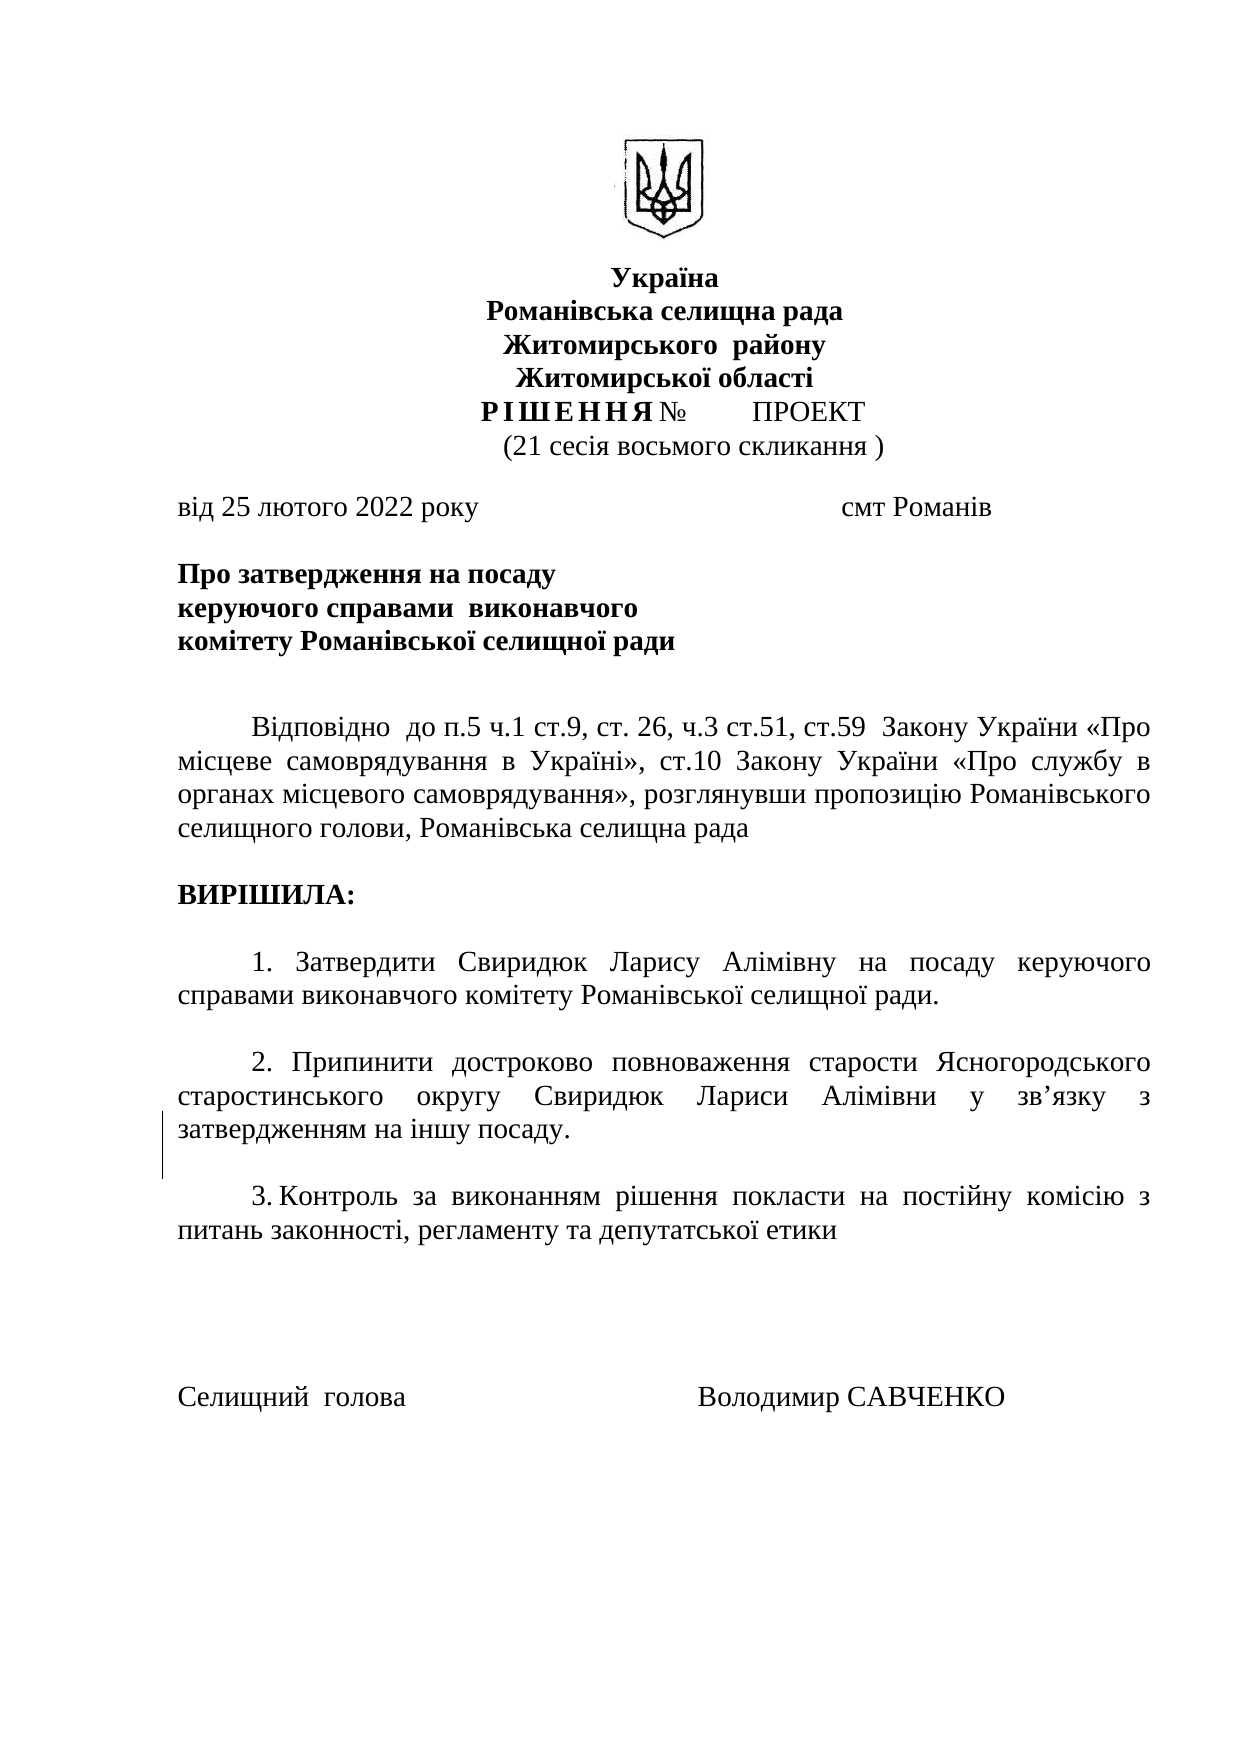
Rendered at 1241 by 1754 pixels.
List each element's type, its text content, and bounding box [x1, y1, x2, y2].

picture [614, 118, 713, 242]
text Житомирської області [177, 361, 1152, 394]
text Р І Ш Е Н Н Я № ПРОЕКТ [177, 394, 1152, 428]
text Селищний голова Володимир САВЧЕНКО [177, 1379, 1152, 1413]
text 3. Контроль за виконанням рішення покласти на постійну комісію з питань законності, регламенту та депутатської етики [177, 1178, 1152, 1246]
text керуючого справами виконавчого [177, 590, 1152, 623]
text Житомирського району [177, 327, 1152, 361]
text (21 сесія восьмого скликання ) [177, 428, 1152, 461]
text Романівська селищна рада [177, 293, 1152, 327]
text від 25 лютого 2022 року смт Романів [177, 489, 1152, 523]
text ВИРІШИЛА: [177, 877, 1152, 910]
text 1. Затвердити Свиридюк Ларису Алімівну на посаду керуючого справами виконавчого комітету Романівської селищної ради. [177, 944, 1152, 1011]
text Україна [177, 260, 1152, 293]
text Про затвердження на посаду [177, 556, 1152, 590]
text комітету Романівської селищної ради [177, 623, 1152, 657]
text Відповідно до п.5 ч.1 ст.9, ст. 26, ч.3 ст.51, ст.59 Закону України «Про місцеве самоврядування в Україні», ст.10 Закону України «Про службу в органах місцевого самоврядування», розглянувши пропозицію Романівського селищного голови, Романівська селищна рада [177, 709, 1152, 843]
text 2. Припинити достроково повноваження старости Ясногородського старостинського округу Свиридюк Лариси Алімівни у зв’язку з затвердженням на іншу посаду. [177, 1044, 1152, 1145]
